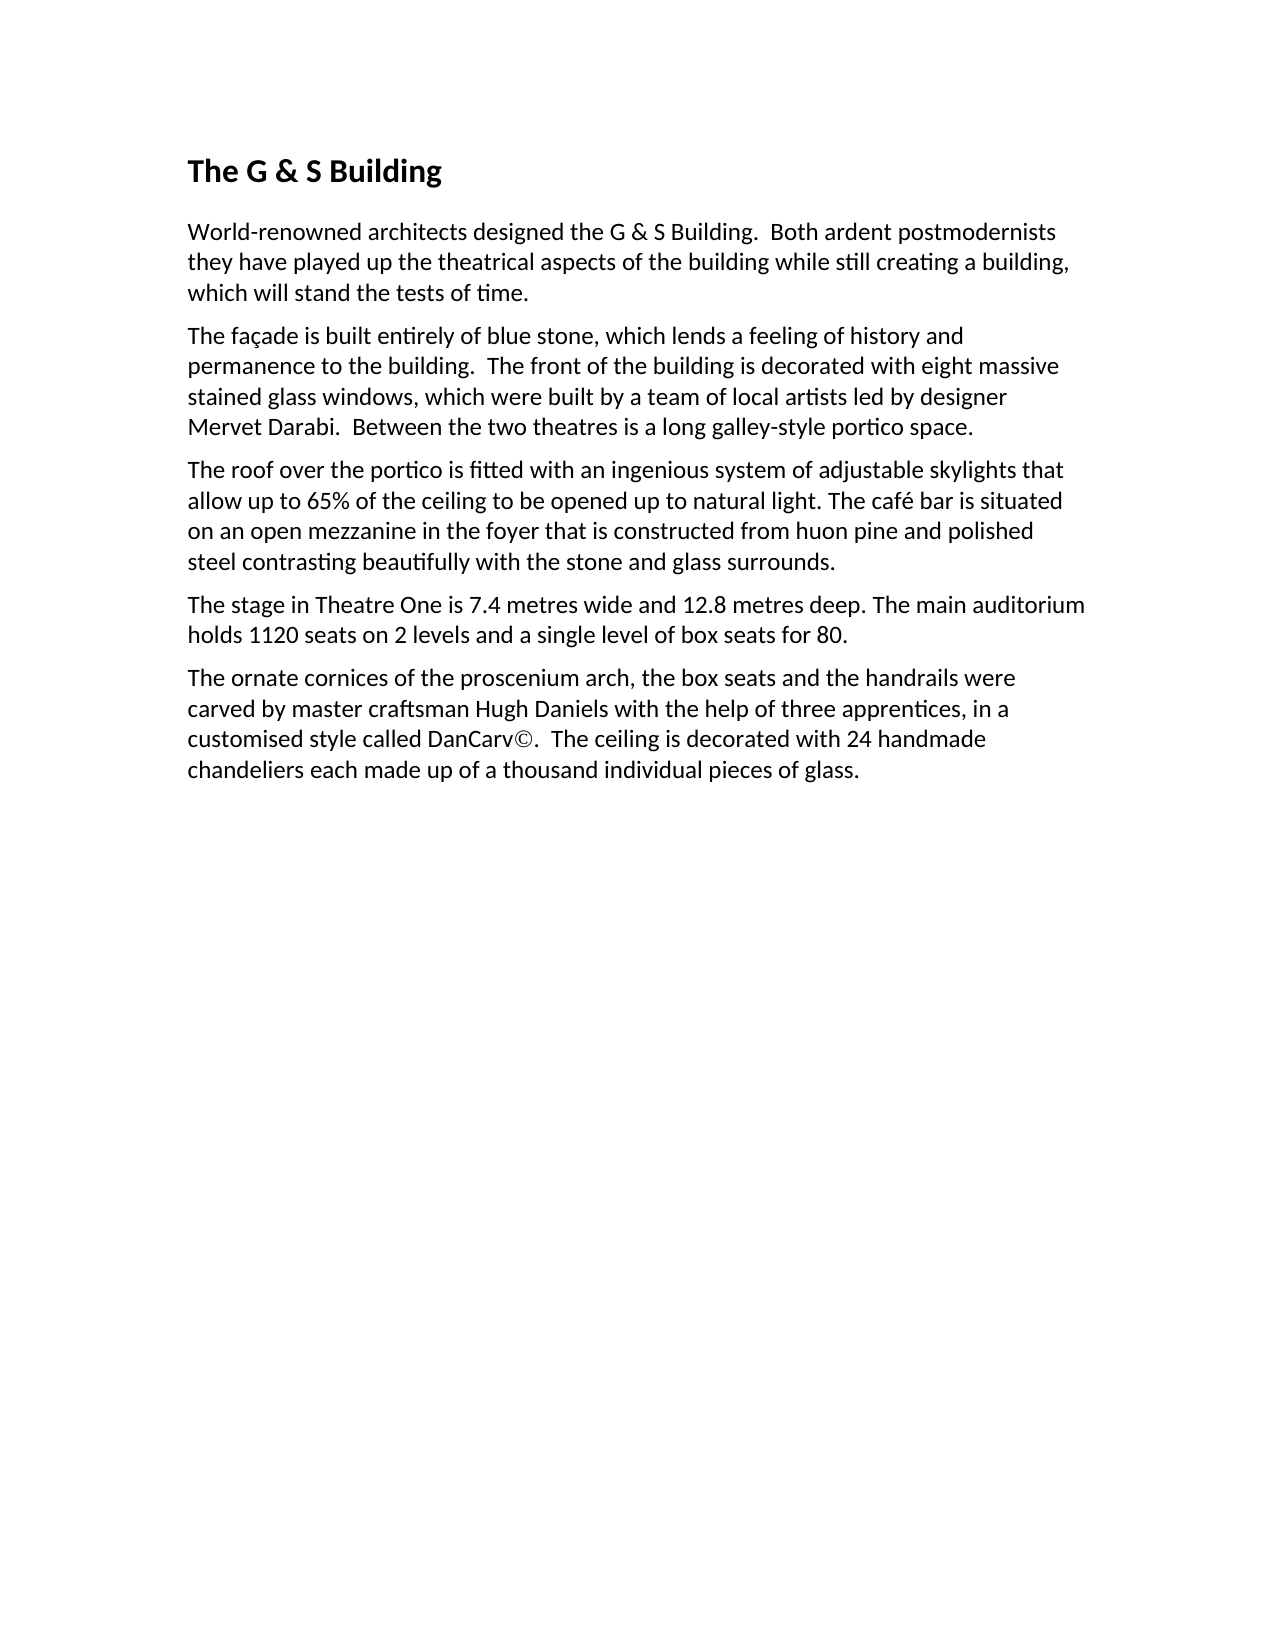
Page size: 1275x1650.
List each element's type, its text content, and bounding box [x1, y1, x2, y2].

text World-renowned architects designed the G & S Building. Both ardent postmodernists they have played up the theatrical aspects of the building while still creating a building, which will stand the tests of time. [187, 216, 1087, 307]
text The stage in Theatre One is 7.4 metres wide and 12.8 metres deep. The main auditorium holds 1120 seats on 2 levels and a single level of box seats for 80. [187, 589, 1087, 650]
subtitle The G & S Building [187, 150, 1087, 191]
text The façade is built entirely of blue stone, which lends a feeling of history and permanence to the building. The front of the building is decorated with eight massive stained glass windows, which were built by a team of local artists led by designer Mervet Darabi. Between the two theatres is a long galley-style portico space. [187, 320, 1087, 442]
text The roof over the portico is fitted with an ingenious system of adjustable skylights that allow up to 65% of the ceiling to be opened up to natural light. The café bar is situated on an open mezzanine in the foyer that is constructed from huon pine and polished steel contrasting beautifully with the stone and glass surrounds. [187, 454, 1087, 576]
text The ornate cornices of the proscenium arch, the box seats and the handrails were carved by master craftsman Hugh Daniels with the help of three apprentices, in a customised style called DanCarv. The ceiling is decorated with 24 handmade chandeliers each made up of a thousand individual pieces of glass. [187, 662, 1087, 784]
